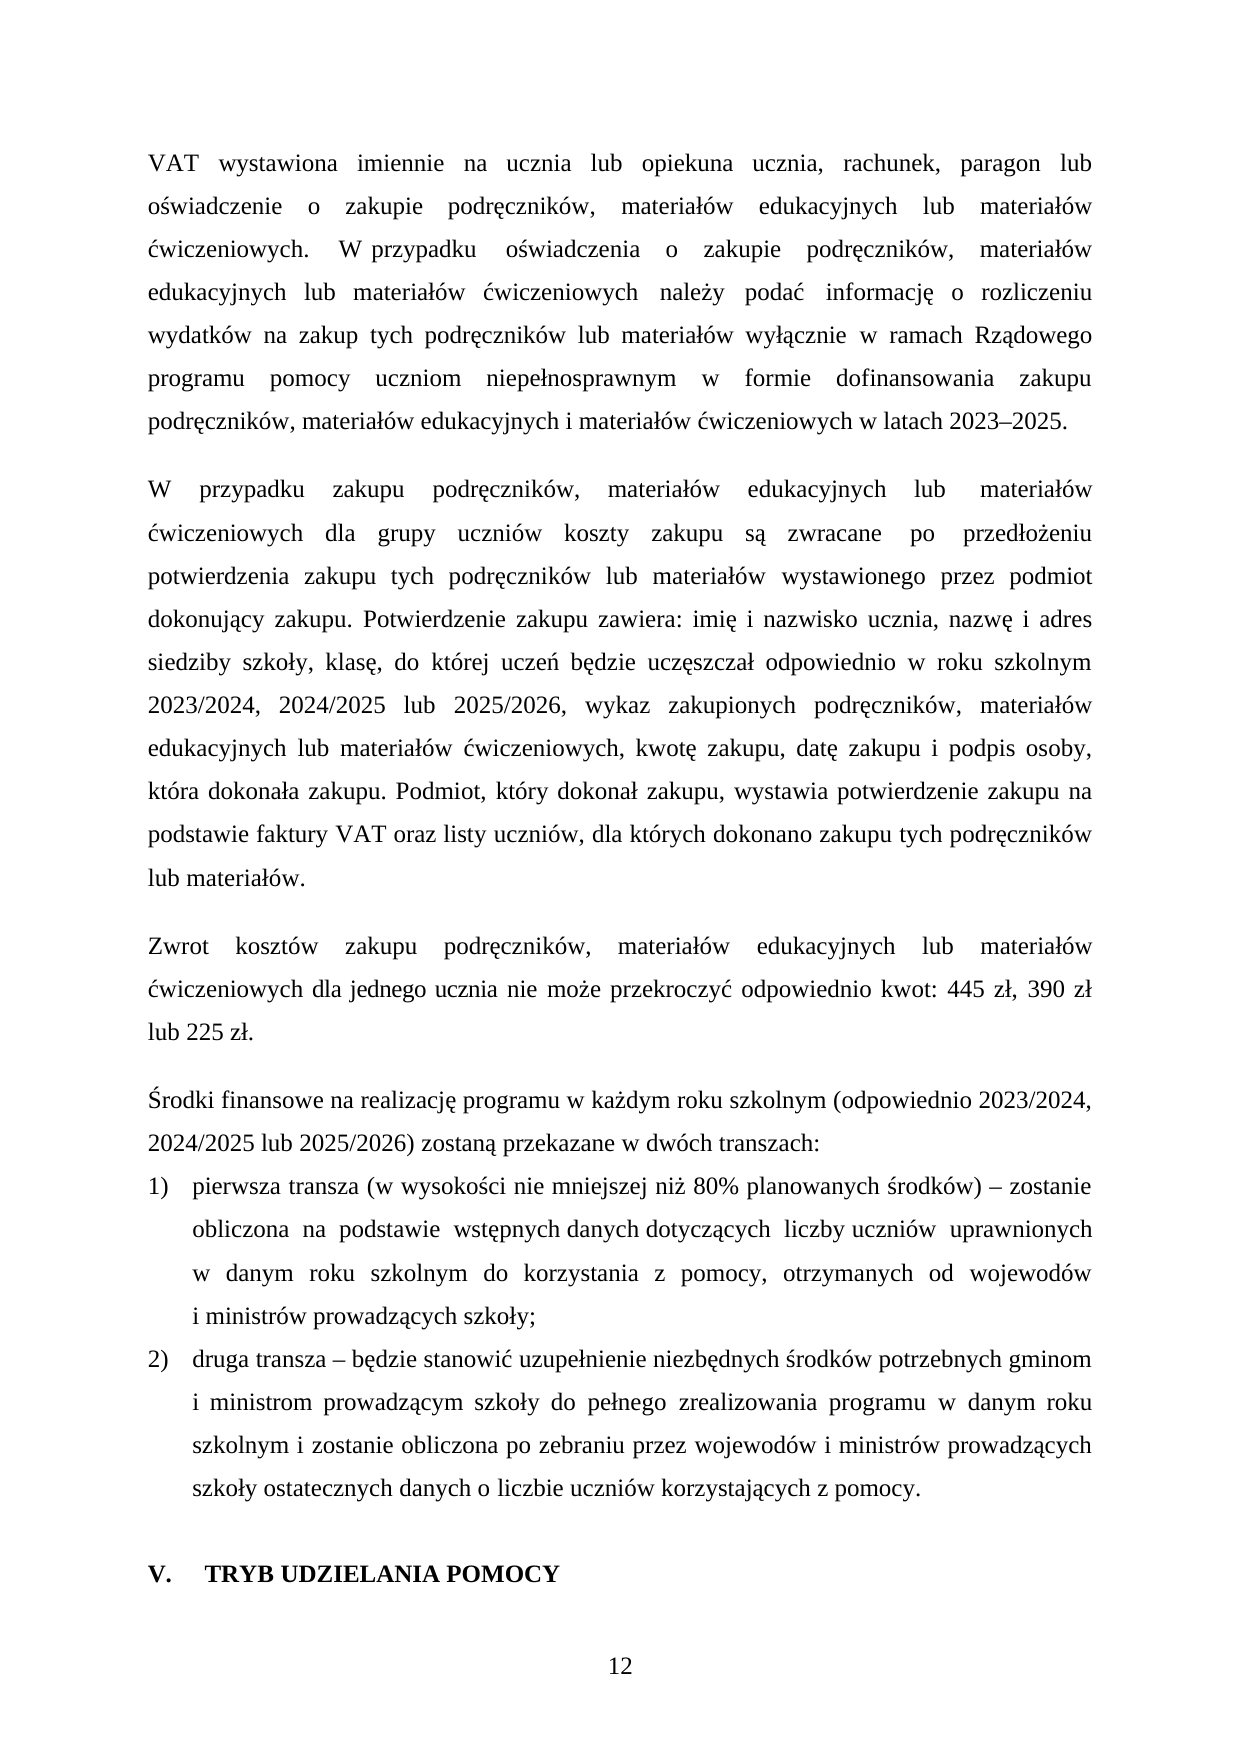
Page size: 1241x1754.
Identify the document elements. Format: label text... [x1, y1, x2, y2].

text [148, 148, 1092, 435]
list pierwsza transza (w wysokości nie mniejszej niż 80% planowanych środków) – zostanie obliczona na podstawie wstępnych danych dotyczących liczby uczniów uprawnionych w danym roku szkolnym do korzystania z pomocy, otrzymanych od wojewodów i ministrów prowadzących szkoły; [148, 1171, 1092, 1329]
text W przypadku zakupu podręczników, materiałów edukacyjnych lub materiałów ćwiczeniowych dla grupy uczniów koszty zakupu są zwracane po przedłożeniu potwierdzenia zakupu tych podręczników lub materiałów wystawionego przez podmiot dokonujący zakupu. Potwierdzenie zakupu zawiera: imię i nazwisko ucznia, nazwę i adres siedziby szkoły, klasę, do której uczeń będzie uczęszczał odpowiednio w roku szkolnym 2023/2024, 2024/2025 lub 2025/2026, wykaz zakupionych podręczników, materiałów edukacyjnych lub materiałów ćwiczeniowych, kwotę zakupu, datę zakupu i podpis osoby, która dokonała zakupu. Podmiot, który dokonał zakupu, wystawia potwierdzenie zakupu na podstawie faktury VAT oraz listy uczniów, dla których dokonano zakupu tych podręczników lub materiałów. [148, 474, 1092, 891]
text Zwrot kosztów zakupu podręczników, materiałów edukacyjnych lub materiałów ćwiczeniowych dla jednego ucznia nie może przekroczyć odpowiednio kwot: 445 zł, 390 zł lub 225 zł. [148, 931, 1092, 1046]
subtitle TRYB UDZIELANIA POMOCY [148, 1559, 1092, 1588]
text Środki finansowe na realizację programu w każdym roku szkolnym (odpowiednio 2023/2024, 2024/2025 lub 2025/2026) zostaną przekazane w dwóch transzach: [148, 1085, 1092, 1157]
list druga transza – będzie stanowić uzupełnienie niezbędnych środków potrzebnych gminom i ministrom prowadzącym szkoły do pełnego zrealizowania programu w danym roku szkolnym i zostanie obliczona po zebraniu przez wojewodów i ministrów prowadzących szkoły ostatecznych danych o liczbie uczniów korzystających z pomocy. [148, 1344, 1092, 1502]
